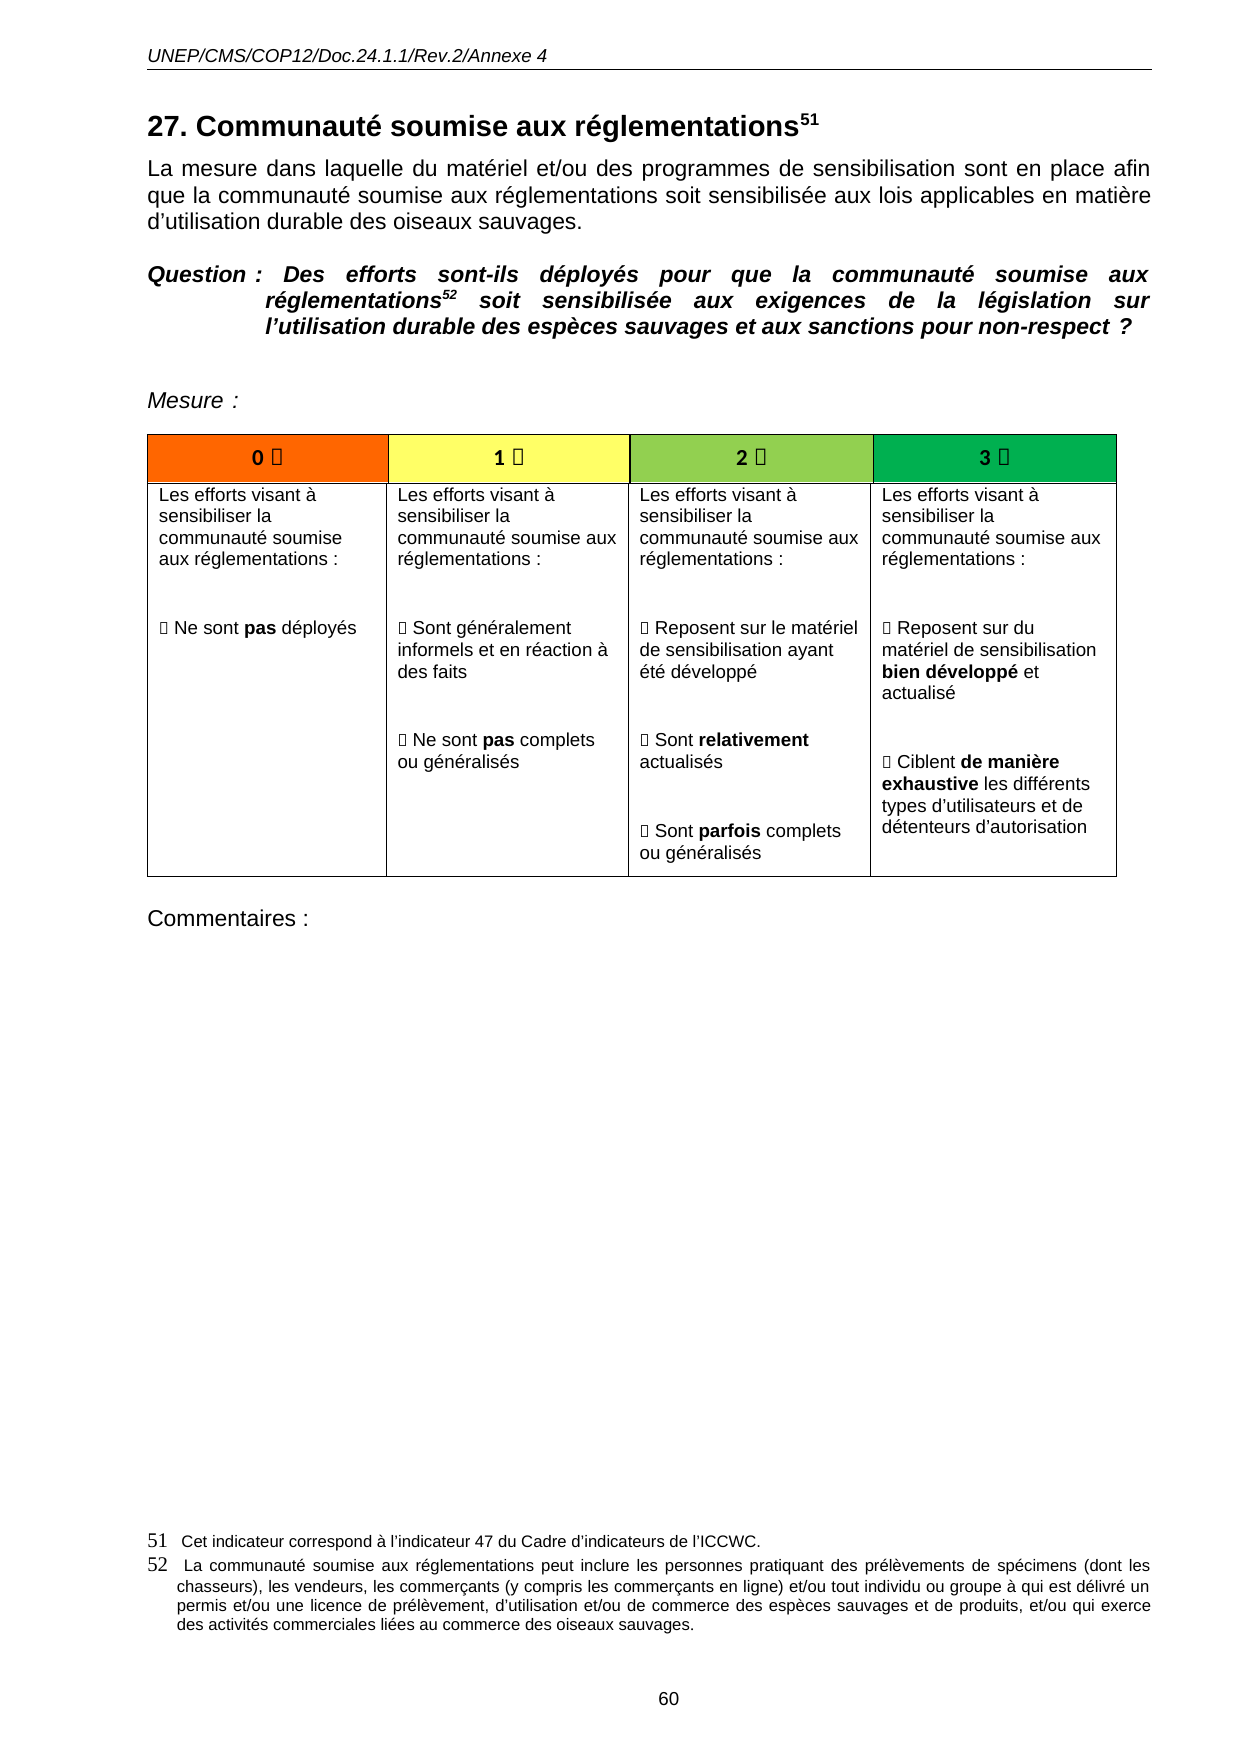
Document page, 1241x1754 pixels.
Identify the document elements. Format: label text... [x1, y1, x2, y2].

table_header 0 􀜆 [148, 435, 388, 482]
text 27. Communauté soumise aux réglementations [147, 109, 1152, 143]
table_cell Les efforts visant à sensibiliser la communauté soumise aux réglementations : 􁃱 Reposent sur du matériel de sensibilisation bien développé et actualisé 􁃱 Ciblent de manière exhaustive les différents types d’utilisateurs et de détenteurs d’autorisation [871, 484, 1116, 876]
table_cell Les efforts visant à sensibiliser la communauté soumise aux réglementations : 􁃱 Reposent sur le matériel de sensibilisation ayant été développé 􁃱 Sont relativement actualisés 􁃱 Sont parfois complets ou généralisés [629, 484, 870, 876]
table_header 1 􀜆 [389, 435, 629, 482]
table_header 2 􀜆 [631, 435, 873, 482]
table_cell Les efforts visant à sensibiliser la communauté soumise aux réglementations : 􁃱 Ne sont pas déployés [148, 484, 386, 876]
table_cell Les efforts visant à sensibiliser la communauté soumise aux réglementations : 􁃱 Sont généralement informels et en réaction à des faits 􁃱 Ne sont pas complets ou généralisés [387, 484, 628, 876]
text Question : Des efforts sont-ils déployés pour que la communauté soumise aux réglementations soit sensibilisée aux exigences de la législation sur l’utilisation durable des espèces sauvages et aux sanctions pour non-respect ? [147, 261, 1152, 340]
text La mesure dans laquelle du matériel et/ou des programmes de sensibilisation sont en place afin que la communauté soumise aux réglementations soit sensibilisée aux lois applicables en matière d’utilisation durable des oiseaux sauvages. [147, 155, 1152, 234]
text Commentaires : [147, 905, 1152, 931]
text Mesure : [147, 387, 1152, 413]
table_header 3 􀜆 [874, 435, 1116, 482]
